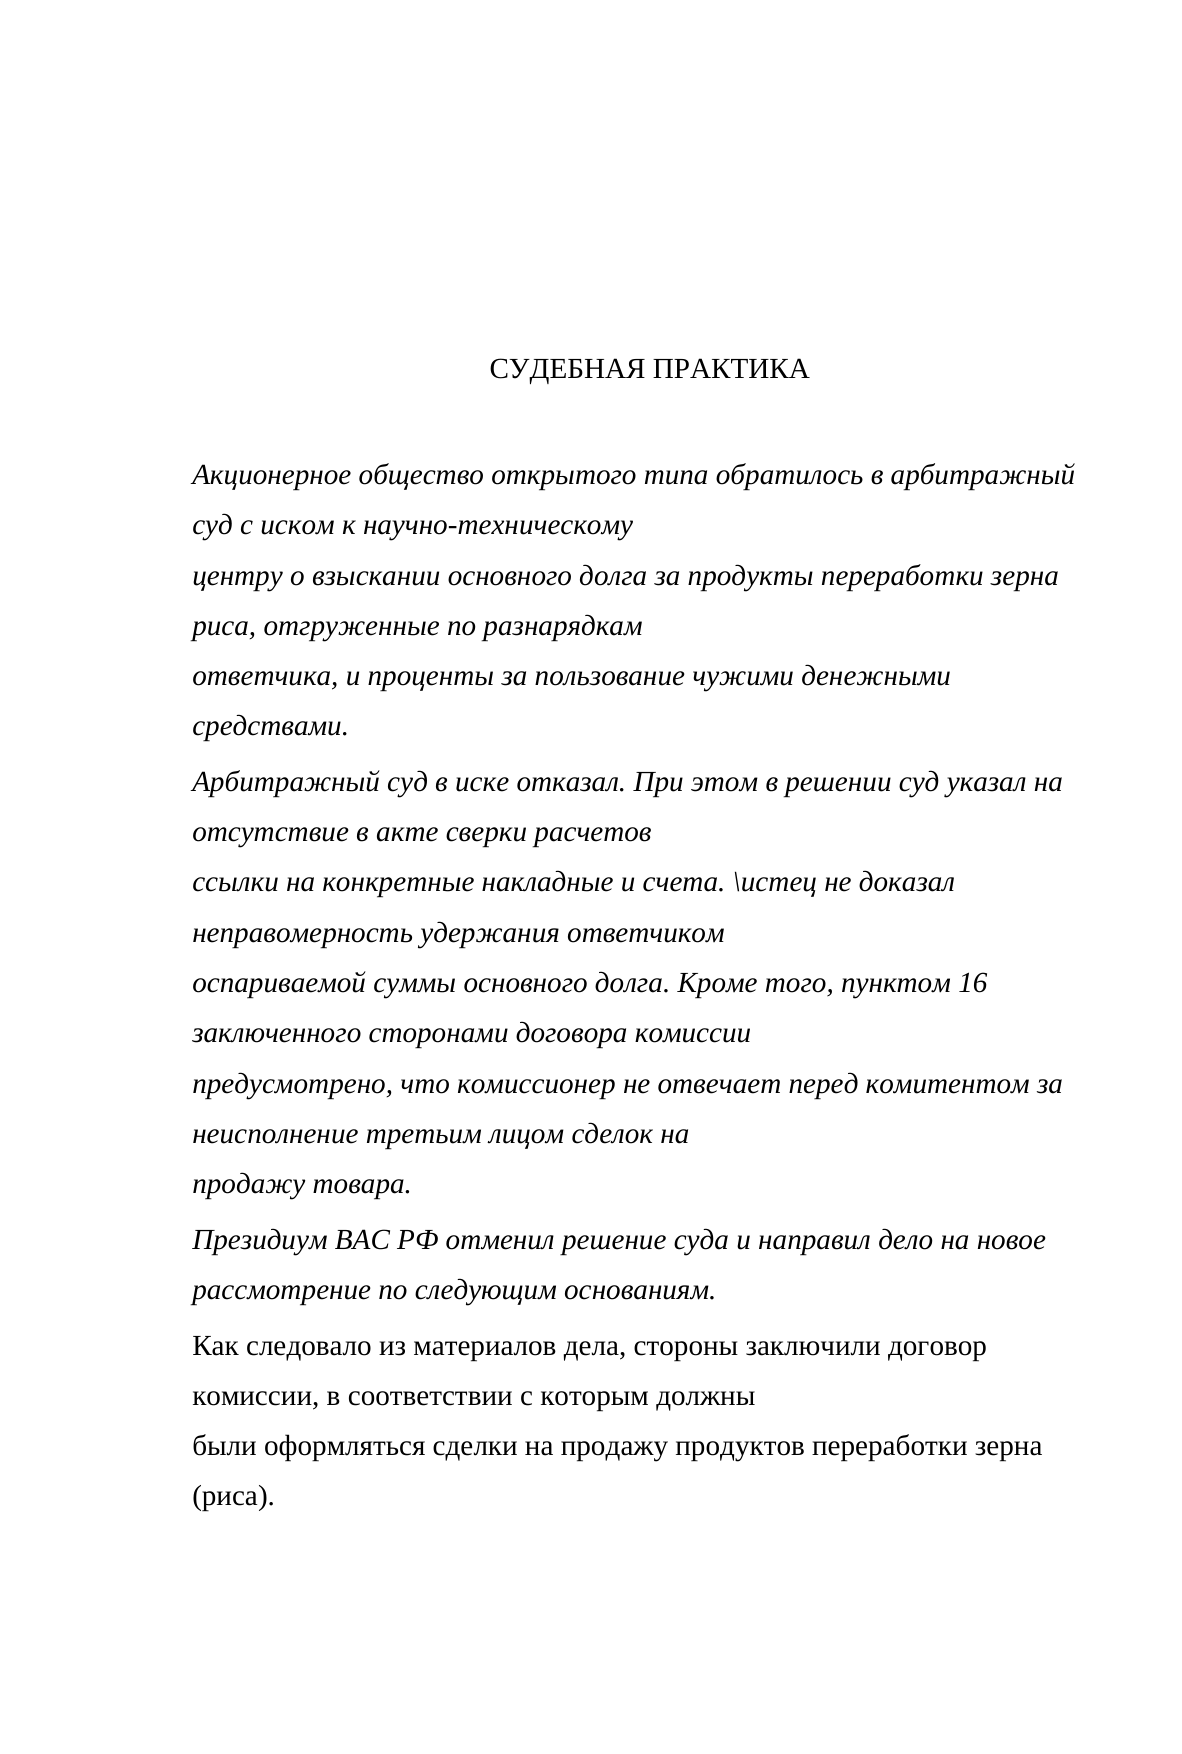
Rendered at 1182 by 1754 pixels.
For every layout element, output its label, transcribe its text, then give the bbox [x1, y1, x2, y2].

text Как следовало из материалов дела, стороны заключили договор комиссии, в соответствии с которым должны были оформляться сделки на продажу продуктов переработки зерна (риса). [192, 1328, 1107, 1512]
text Aрбитражный суд в иске отказал. При этом в решении суд указал на отсутствие в акте сверки расчетов ссылки на конкретные накладные и счета. \истец не доказал неправомерность удержания ответчиком оспариваемой суммы основного долга. Кроме того, пунктом 16 заключенного сторонами договора комиссии предусмотрено, что комиссионер не отвечает перед комитентом за неисполнение третьим лицом сделок на продажу товара. [192, 764, 1107, 1200]
text Президиум ВАС РФ отменил решение суда и направил дело на новое рассмотрение по следующим основаниям. [192, 1222, 1107, 1306]
text СУДЕБНАЯ ПРАКТИКА [192, 351, 1107, 385]
text Акционерное общество открытого типа обратилось в арбитражный суд с иском к научно-техническому центру о взыскании основного долга за продукты переработки зерна риса, отгруженные по разнарядкам ответчика, и проценты за пользование чужими денежными средствами. [192, 457, 1107, 742]
